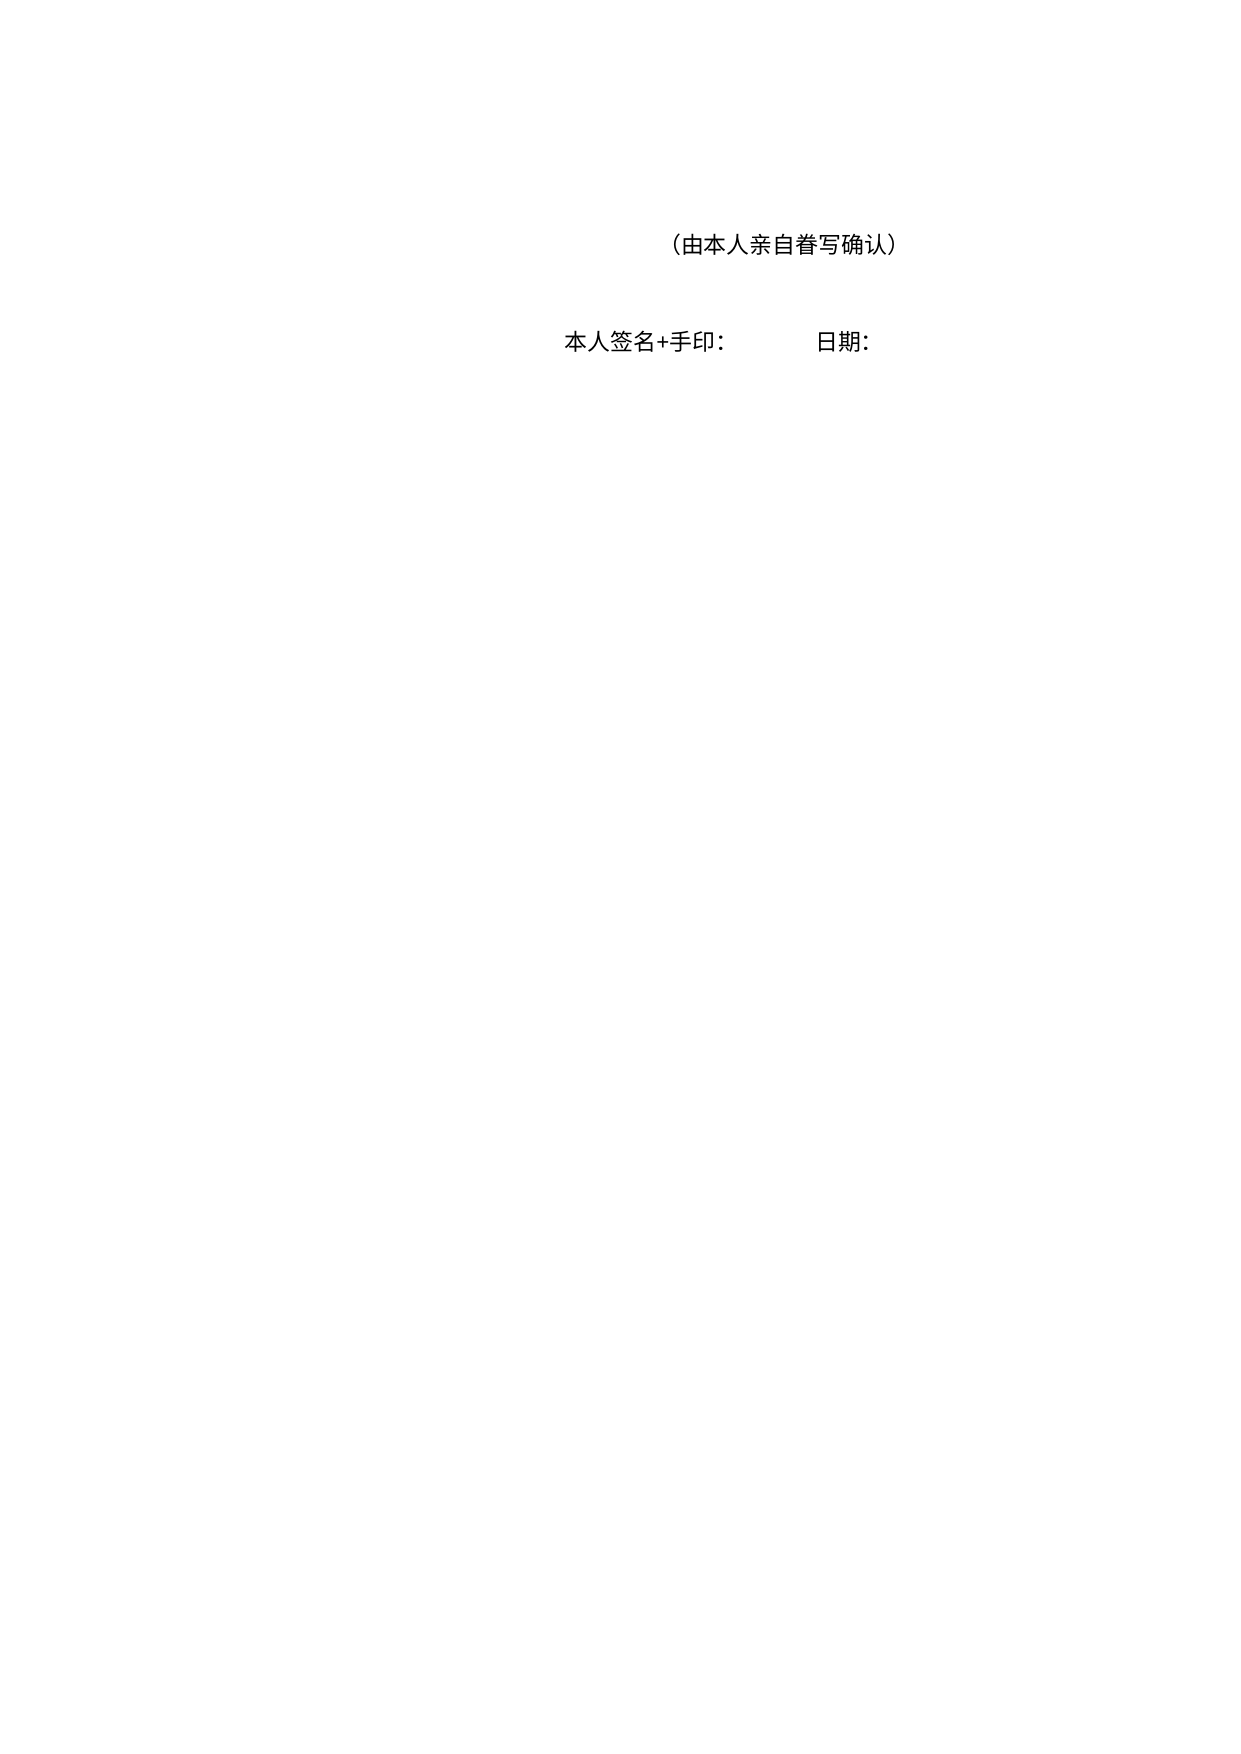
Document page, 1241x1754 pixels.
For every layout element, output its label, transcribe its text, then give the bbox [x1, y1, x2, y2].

text （由本人亲自眷写确认） [165, 211, 1104, 276]
text 本人签名+手印： 日期： [165, 308, 1104, 373]
